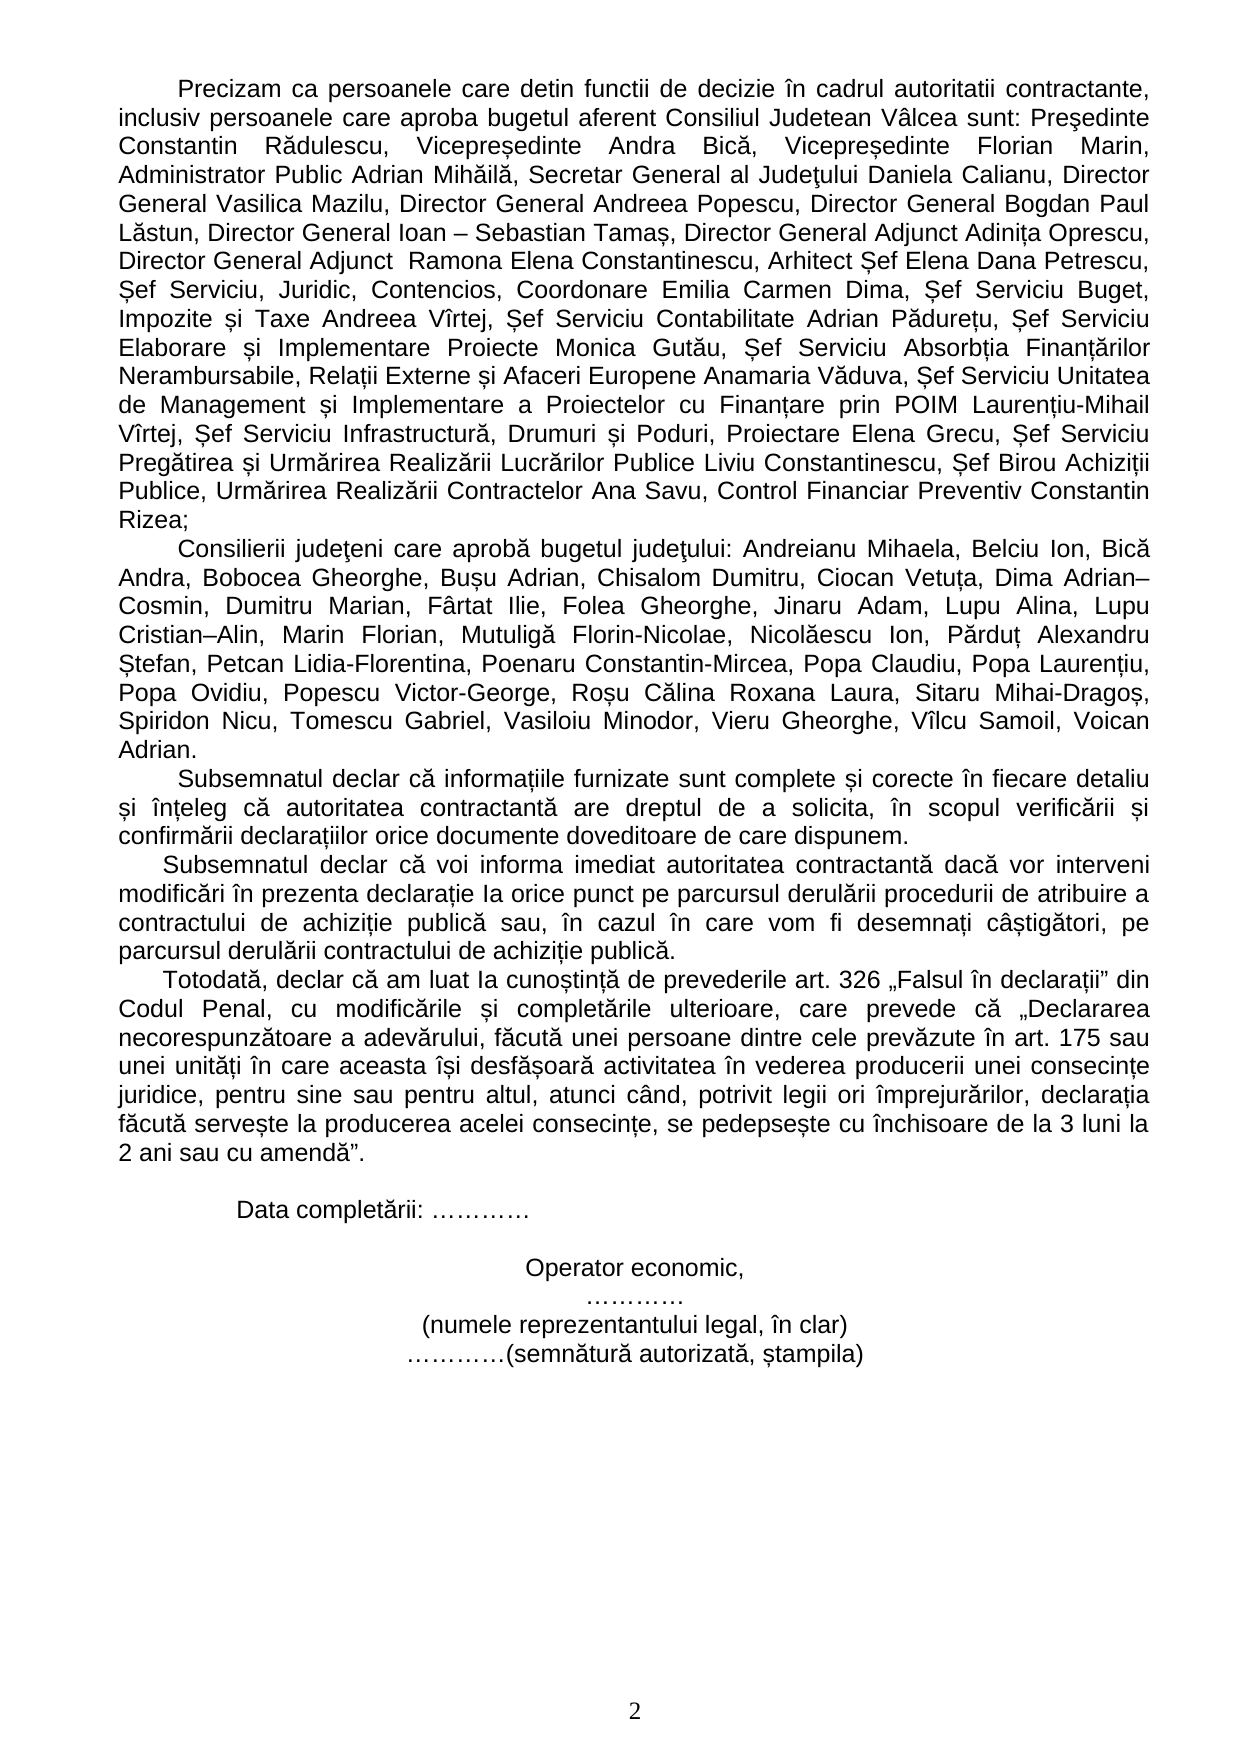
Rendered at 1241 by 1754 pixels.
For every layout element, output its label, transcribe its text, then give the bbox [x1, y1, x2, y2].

text ………… [118, 1281, 1152, 1310]
text Data completării: ………… [118, 1195, 1152, 1224]
text (numele reprezentantului legal, în clar) [118, 1310, 1152, 1339]
text Precizam ca persoanele care detin functii de decizie în cadrul autoritatii contractante, inclusiv persoanele care aproba bugetul aferent Consiliul Judetean Vâlcea sunt: Preşedinte Constantin Rădulescu, Vicepreședinte Andra Bică, Vicepreședinte Florian Marin, Administrator Public Adrian Mihăilă, Secretar General al Judeţului Daniela Calianu, Director General Vasilica Mazilu, Director General Andreea Popescu, Director General Bogdan Paul Lăstun, Director General Ioan – Sebastian Tamaș, Director General Adjunct Adinița Oprescu, Director General Adjunct Ramona Elena Constantinescu, Arhitect Șef Elena Dana Petrescu, Șef Serviciu, Juridic, Contencios, Coordonare Emilia Carmen Dima, Șef Serviciu Buget, Impozite și Taxe Andreea Vîrtej, Șef Serviciu Contabilitate Adrian Pădurețu, Șef Serviciu Elaborare și Implementare Proiecte Monica Gutău, Șef Serviciu Absorbția Finanțărilor Nerambursabile, Relații Externe și Afaceri Europene Anamaria Văduva, Șef Serviciu Unitatea de Management și Implementare a Proiectelor cu Finanțare prin POIM Laurențiu-Mihail Vîrtej, Șef Serviciu Infrastructură, Drumuri și Poduri, Proiectare Elena Grecu, Șef Serviciu Pregătirea și Urmărirea Realizării Lucrărilor Publice Liviu Constantinescu, Șef Birou Achiziții Publice, Urmărirea Realizării Contractelor Ana Savu, Control Financiar Preventiv Constantin Rizea; [118, 74, 1152, 534]
text Subsemnatul declar că informațiile furnizate sunt complete și corecte în fiecare detaliu și înțeleg că autoritatea contractantă are dreptul de a solicita, în scopul verificării și confirmării declarațiilor orice documente doveditoare de care dispunem. [118, 764, 1152, 850]
text Subsemnatul declar că voi informa imediat autoritatea contractantă dacă vor interveni modificări în prezenta declarație Ia orice punct pe parcursul derulării procedurii de atribuire a contractului de achiziție publică sau, în cazul în care vom fi desemnați câștigători, pe parcursul derulării contractului de achiziție publică. [118, 850, 1152, 965]
text Consilierii judeţeni care aprobă bugetul judeţului: Andreianu Mihaela, Belciu Ion, Bică Andra, Bobocea Gheorghe, Bușu Adrian, Chisalom Dumitru, Ciocan Vetuța, Dima Adrian–Cosmin, Dumitru Marian, Fârtat Ilie, Folea Gheorghe, Jinaru Adam, Lupu Alina, Lupu Cristian–Alin, Marin Florian, Mutuligă Florin-Nicolae, Nicolăescu Ion, Părduț Alexandru Ștefan, Petcan Lidia-Florentina, Poenaru Constantin-Mircea, Popa Claudiu, Popa Laurențiu, Popa Ovidiu, Popescu Victor-George, Roșu Călina Roxana Laura, Sitaru Mihai-Dragoș, Spiridon Nicu, Tomescu Gabriel, Vasiloiu Minodor, Vieru Gheorghe, Vîlcu Samoil, Voican Adrian. [118, 534, 1152, 764]
text Totodată, declar că am luat Ia cunoștință de prevederile art. 326 „Falsul în declarații” din Codul Penal, cu modificările și completările ulterioare, care prevede că „Declararea necorespunzătoare a adevărului, făcută unei persoane dintre cele prevăzute în art. 175 sau unei unități în care aceasta își desfășoară activitatea în vederea producerii unei consecințe juridice, pentru sine sau pentru altul, atunci când, potrivit legii ori împrejurărilor, declarația făcută servește la producerea acelei consecințe, se pedepsește cu închisoare de la 3 luni la 2 ani sau cu amendă”. [118, 965, 1152, 1166]
text …………(semnătură autorizată, ștampila) [118, 1339, 1152, 1368]
text Operator economic, [118, 1253, 1152, 1281]
